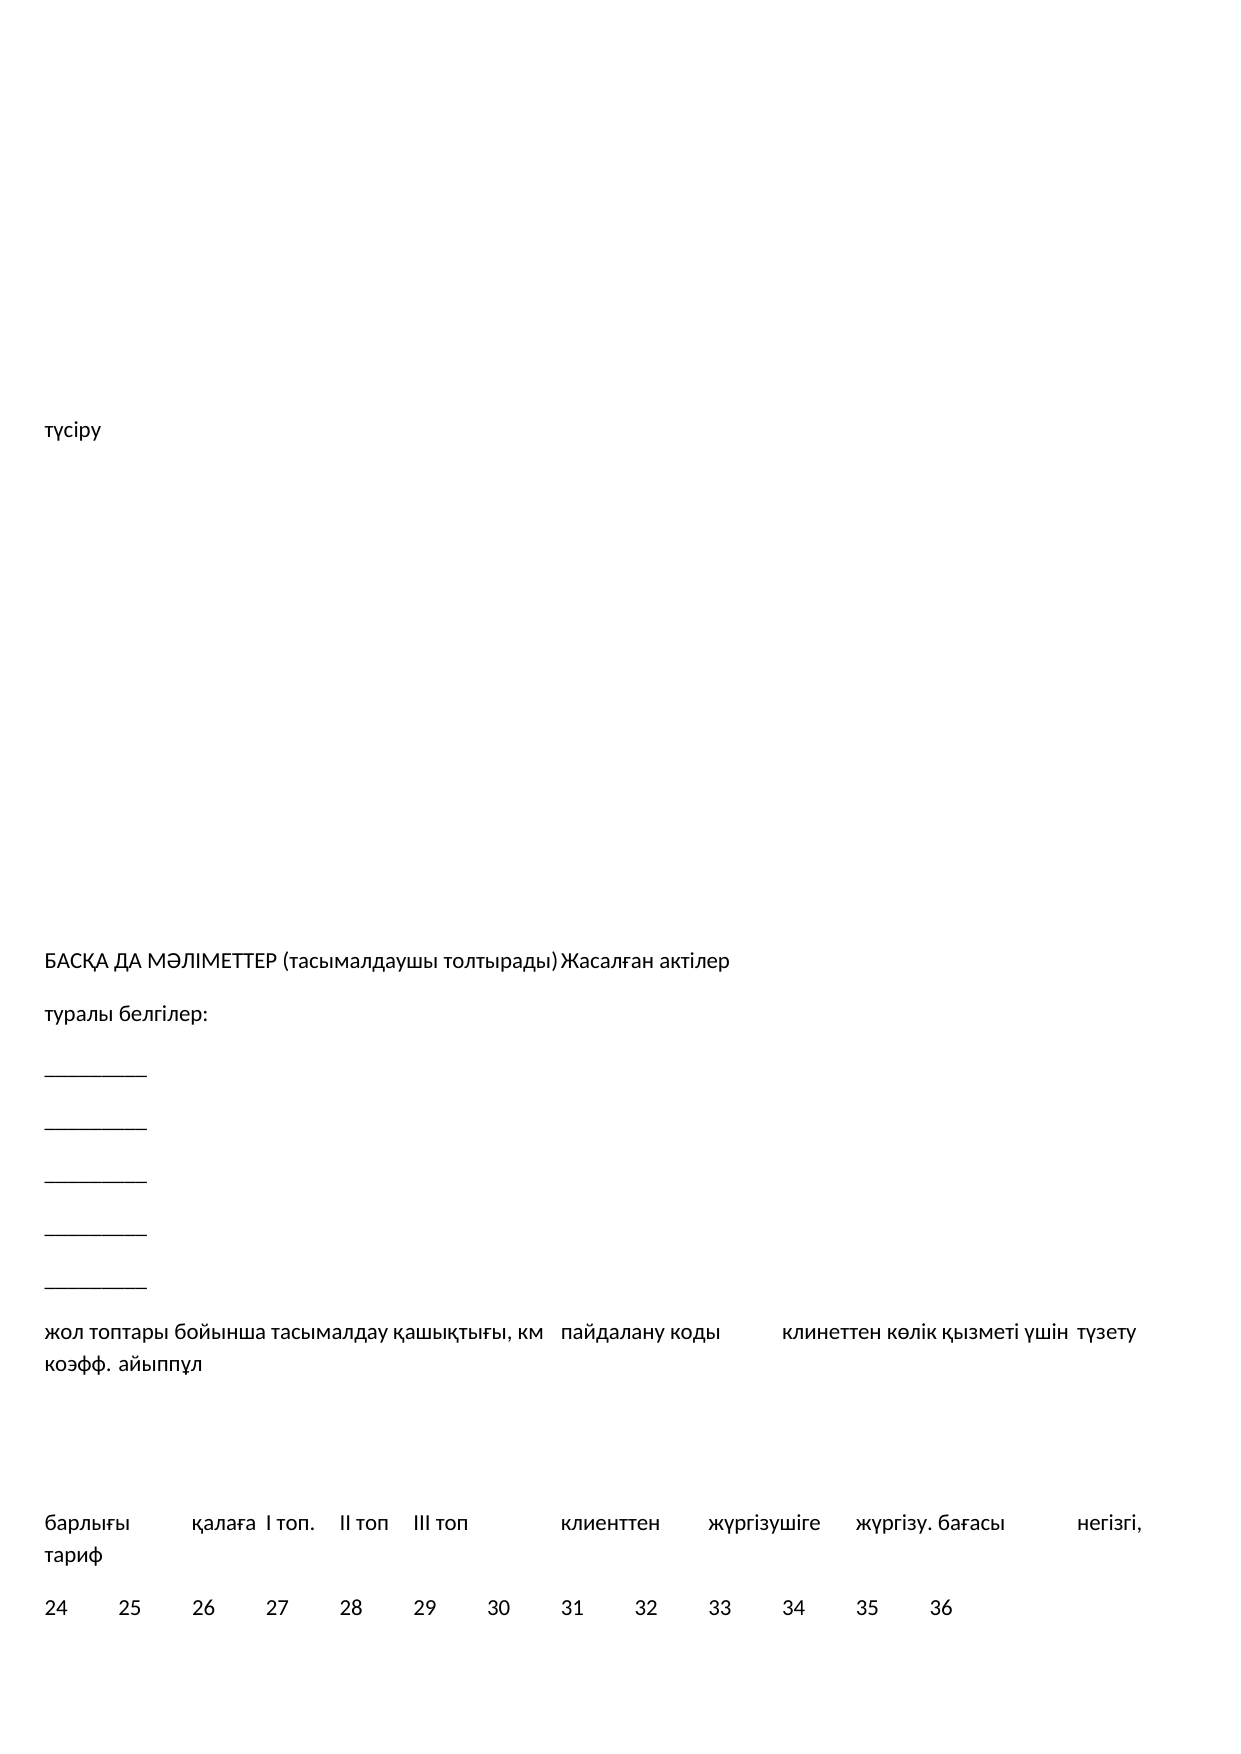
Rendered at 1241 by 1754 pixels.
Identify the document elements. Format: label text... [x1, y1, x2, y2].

text туралы белгілер: [44, 999, 1181, 1027]
text _________ [44, 1105, 1181, 1133]
text барлығы қалаға I топ. II топ III топ клиенттен жүргізушіге жүргізу. бағасы негізгі, тариф [44, 1508, 1181, 1568]
text жол топтары бойынша тасымалдау қашықтығы, км пайдалану коды клинеттен көлік қызметі үшін түзету коэфф. айыппұл [44, 1317, 1181, 1377]
text _________ [44, 1052, 1181, 1080]
text БАСҚА ДА МӘЛІМЕТТЕР (тасымалдаушы толтырады) Жасалған актілер [44, 946, 1181, 974]
text _________ [44, 1158, 1181, 1186]
text _________ [44, 1211, 1181, 1239]
text 24 25 26 27 28 29 30 31 32 33 34 35 36 [44, 1593, 1181, 1621]
text _________ [44, 1264, 1181, 1292]
text түсіру [44, 416, 1181, 443]
